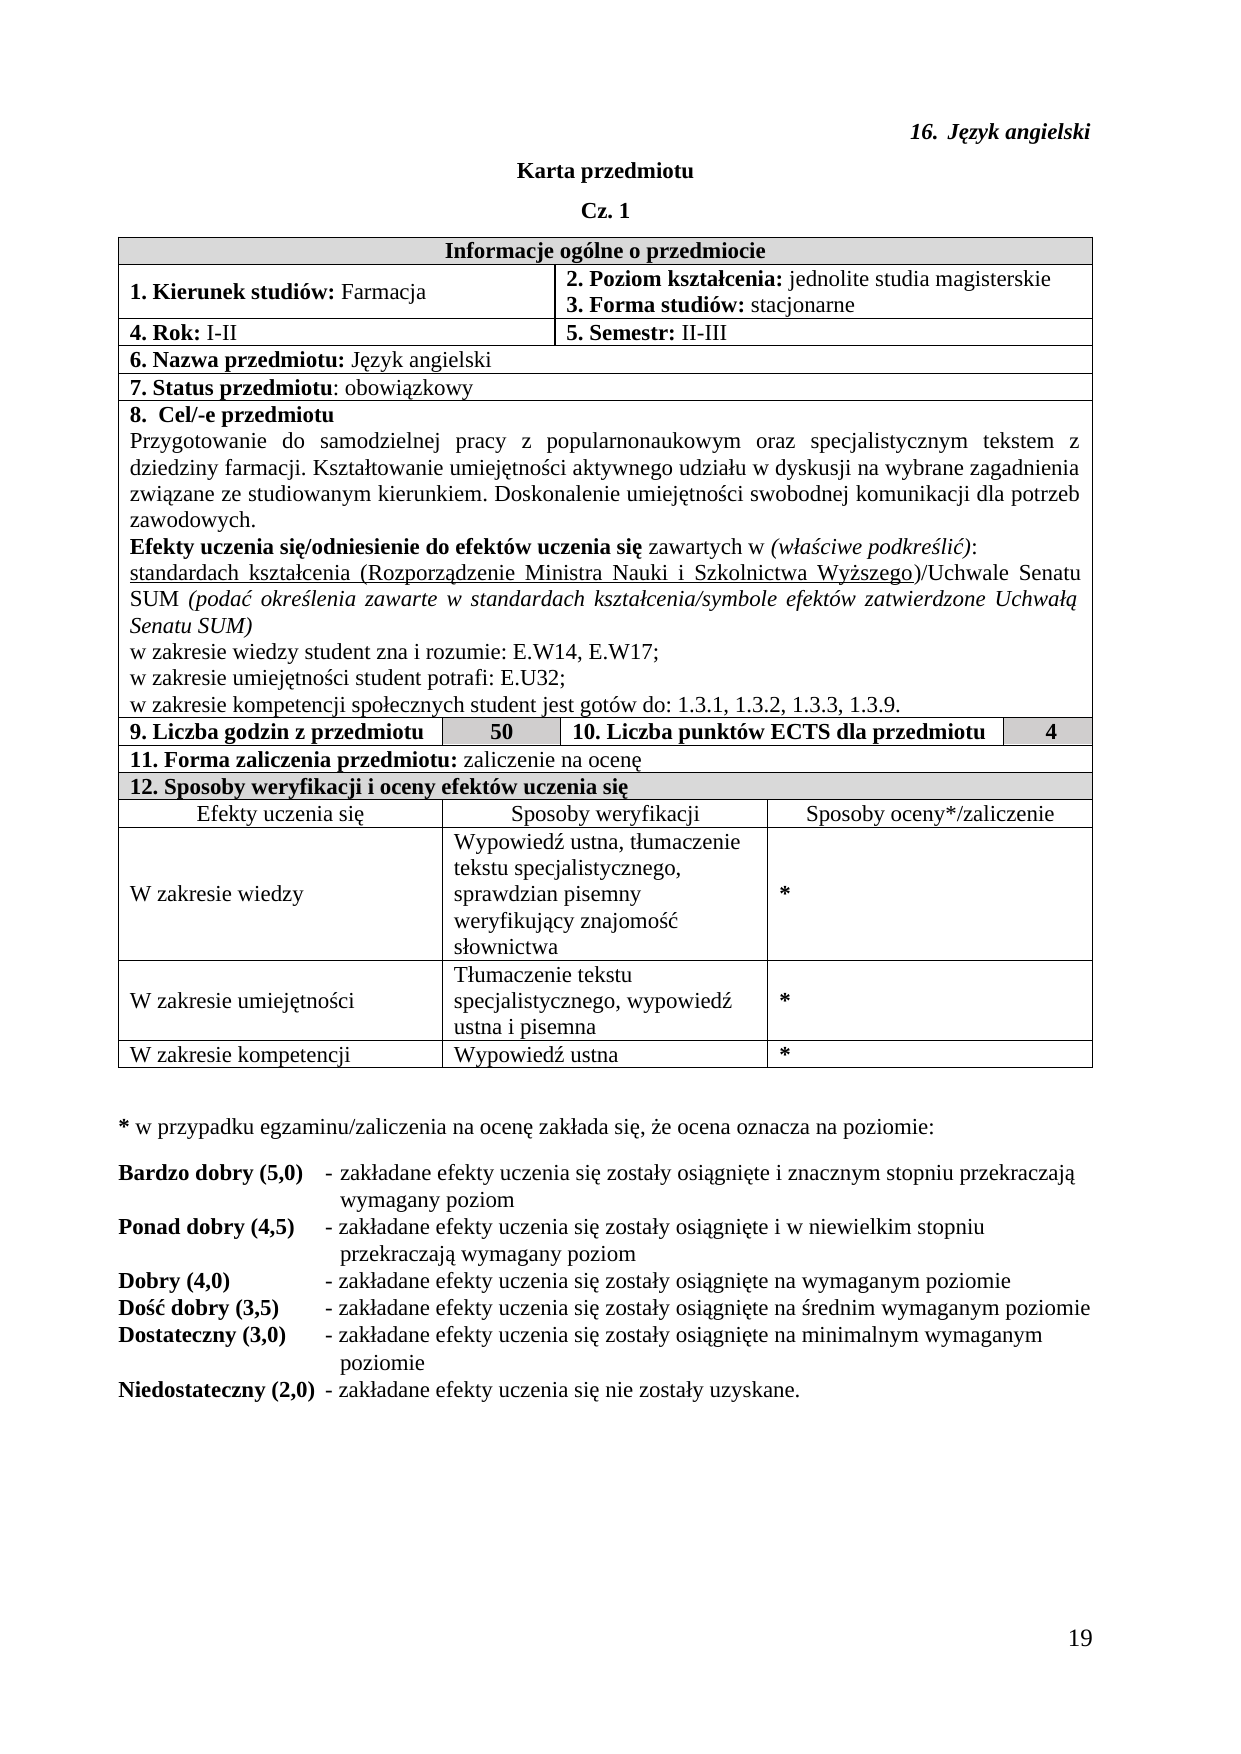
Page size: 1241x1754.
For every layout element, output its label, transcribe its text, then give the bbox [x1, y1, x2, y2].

table_cell 4 [1004, 718, 1092, 744]
table_cell 8. Cel/-e przedmiotu Przygotowanie do samodzielnej pracy z popularnonaukowym oraz specjalistycznym tekstem z dziedziny farmacji. Kształtowanie umiejętności aktywnego udziału w dyskusji na wybrane zagadnienia związane ze studiowanym kierunkiem. Doskonalenie umiejętności swobodnej komunikacji dla potrzeb zawodowych. [119, 401, 1092, 533]
table_cell 9. Liczba godzin z przedmiotu [119, 718, 442, 744]
table_cell W zakresie umiejętności [119, 961, 442, 1040]
table_cell 50 [443, 718, 560, 744]
table_cell Efekty uczenia się/odniesienie do efektów uczenia się zawartych w (właściwe podkreślić): standardach kształcenia (Rozporządzenie Ministra Nauki i Szkolnictwa Wyższego)/Uchwale Senatu SUM (podać określenia zawarte w standardach kształcenia/symbole efektów zatwierdzone Uchwałą Senatu SUM) w zakresie wiedzy student zna i rozumie: E.W14, E.W17; w zakresie umiejętności student potrafi: E.U32; w zakresie kompetencji społecznych student jest gotów do: 1.3.1, 1.3.2, 1.3.3, 1.3.9. [119, 533, 1092, 717]
table_cell 2. Poziom kształcenia: jednolite studia magisterskie 3. Forma studiów: stacjonarne [556, 265, 1092, 318]
table_cell Tłumaczenie tekstu specjalistycznego, wypowiedź ustna i pisemna [443, 961, 767, 1040]
table_cell W zakresie wiedzy [119, 828, 442, 959]
table_cell W zakresie kompetencji [119, 1041, 442, 1067]
text Cz. 1 [118, 197, 1092, 223]
text Karta przedmiotu [118, 158, 1092, 184]
table_cell 5. Semestr: II-III [556, 319, 1092, 345]
table_cell Efekty uczenia się [119, 800, 442, 827]
table_cell Sposoby weryfikacji [443, 800, 767, 827]
table_cell 7. Status przedmiotu: obowiązkowy [119, 374, 1092, 400]
table_cell 4. Rok: I-II [119, 319, 554, 345]
table_cell 11. Forma zaliczenia przedmiotu: zaliczenie na ocenę [119, 746, 1092, 772]
text Dobry (4,0) - zakładane efekty uczenia się zostały osiągnięte na wymaganym poziomie [118, 1267, 1092, 1294]
text Dostateczny (3,0) - zakładane efekty uczenia się zostały osiągnięte na minimalnym wymaganym poziomie [118, 1321, 1092, 1375]
table_cell Wypowiedź ustna [443, 1041, 767, 1067]
text Bardzo dobry (5,0) - zakładane efekty uczenia się zostały osiągnięte i znacznym stopniu przekraczają wymagany poziom [118, 1158, 1092, 1212]
table_header Informacje ogólne o przedmiocie [119, 238, 1092, 264]
table_cell 1. Kierunek studiów: Farmacja [119, 265, 554, 318]
list Język angielski [156, 118, 1092, 144]
table_cell 6. Nazwa przedmiotu: Język angielski [119, 346, 1092, 372]
table_cell * [768, 1041, 1092, 1067]
table_cell 12. Sposoby weryfikacji i oceny efektów uczenia się [119, 773, 1092, 799]
table_cell Sposoby oceny*/zaliczenie [768, 800, 1092, 827]
table_cell * [768, 961, 1092, 1040]
text Dość dobry (3,5) - zakładane efekty uczenia się zostały osiągnięte na średnim wymaganym poziomie [118, 1294, 1092, 1321]
text Niedostateczny (2,0) - zakładane efekty uczenia się nie zostały uzyskane. [118, 1375, 1092, 1402]
text Ponad dobry (4,5) - zakładane efekty uczenia się zostały osiągnięte i w niewielkim stopniu przekraczają wymagany poziom [118, 1212, 1092, 1267]
table_cell * [768, 828, 1092, 959]
table_cell Wypowiedź ustna, tłumaczenie tekstu specjalistycznego, sprawdzian pisemny weryfikujący znajomość słownictwa [443, 828, 767, 959]
table_cell 10. Liczba punktów ECTS dla przedmiotu [561, 718, 1003, 744]
text * w przypadku egzaminu/zaliczenia na ocenę zakłada się, że ocena oznacza na poziomie: [118, 1113, 1092, 1139]
